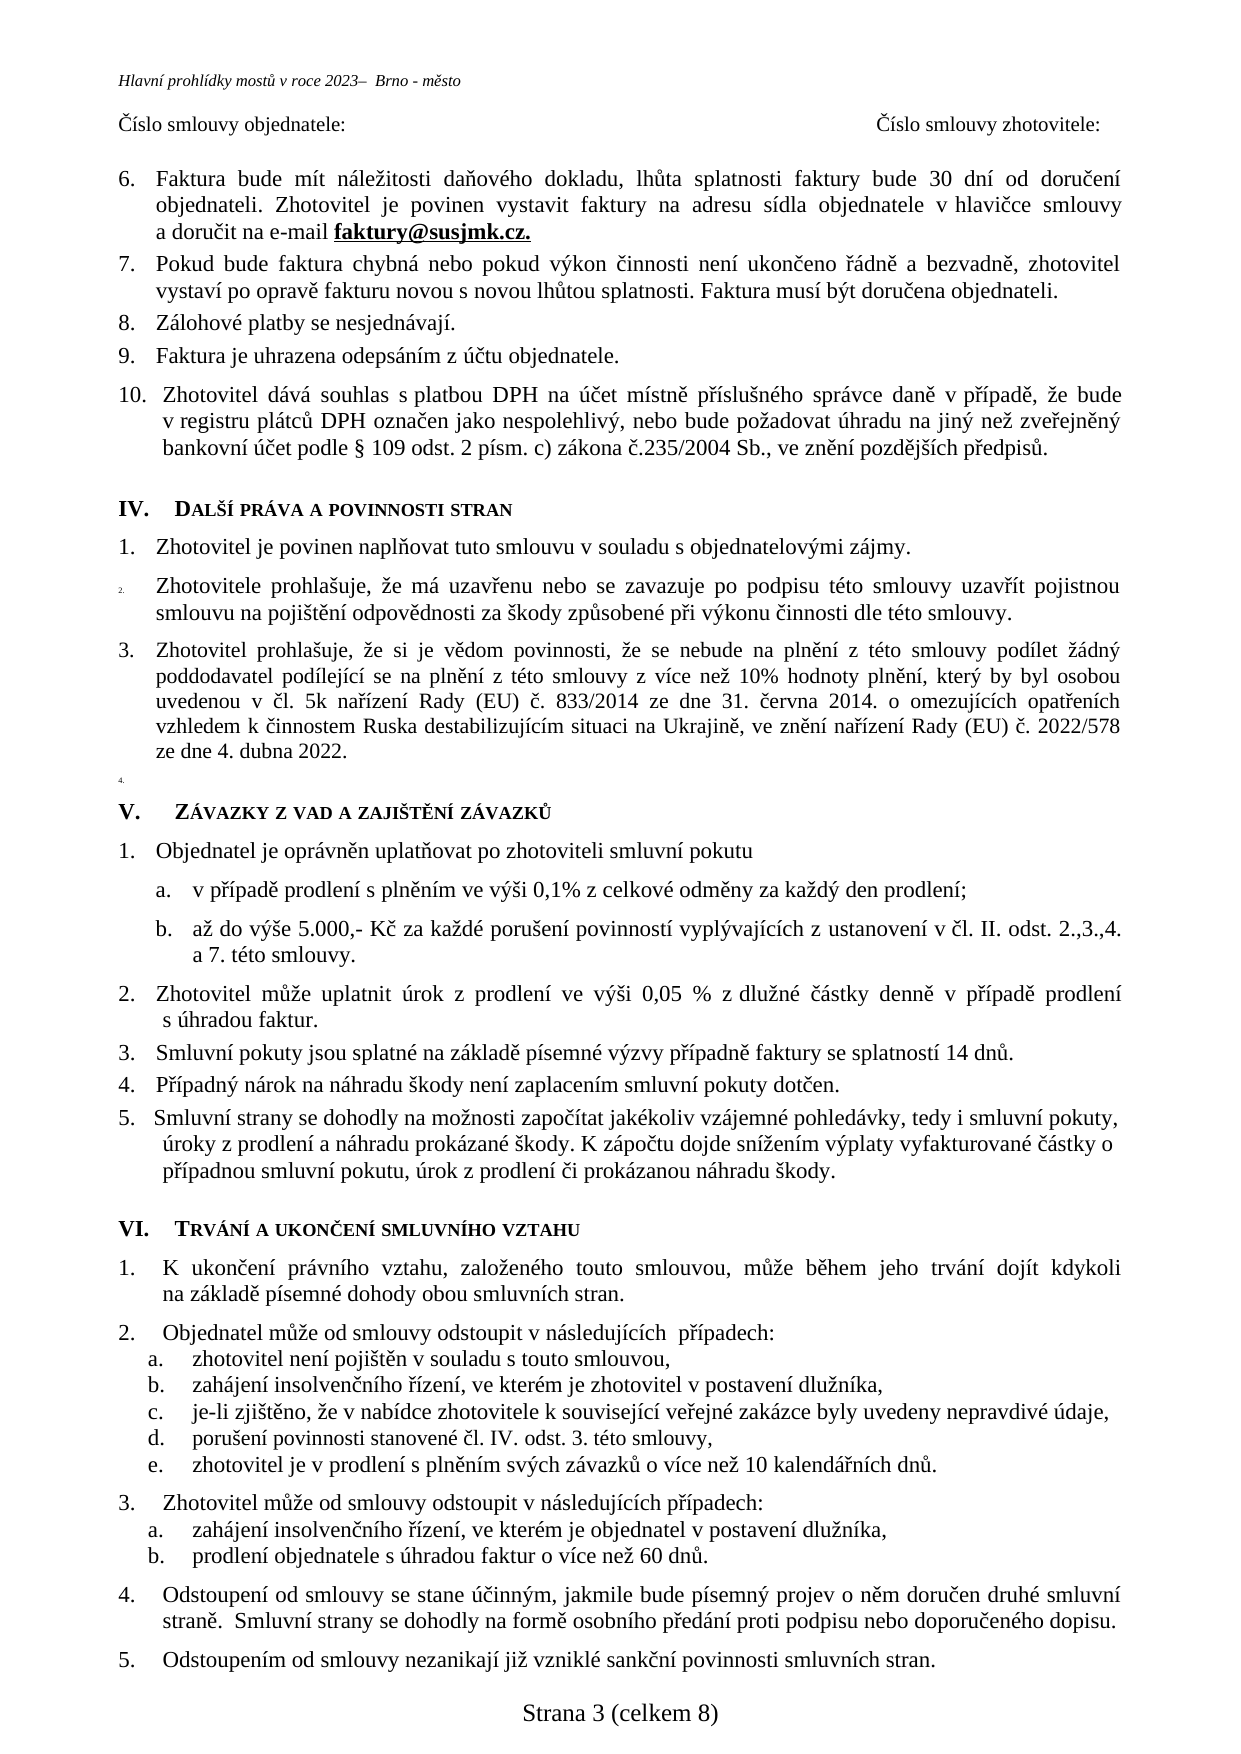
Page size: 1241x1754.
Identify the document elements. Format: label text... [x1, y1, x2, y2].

list zahájení insolvenčního řízení, ve kterém je zhotovitel v postavení dlužníka, [148, 1372, 1122, 1398]
list Zhotovitel dává souhlas s platbou DPH na účet místně příslušného správce daně v případě, že bude v registru plátců DPH označen jako nespolehlivý, nebo bude požadovat úhradu na jiný než zveřejněný bankovní účet podle § 109 odst. 2 písm. c) zákona č.235/2004 Sb., ve znění pozdějších předpisů. [118, 381, 1122, 460]
list Objednatel může od smlouvy odstoupit v následujících případech: [118, 1319, 1122, 1345]
list zhotovitel je v prodlení s plněním svých závazků o více než 10 kalendářních dnů. [148, 1451, 1122, 1477]
list Zhotovitel může od smlouvy odstoupit v následujících případech: [118, 1489, 1122, 1516]
list je-li zjištěno, že v nabídce zhotovitele k související veřejné zakázce byly uvedeny nepravdivé údaje, [148, 1398, 1122, 1424]
list zhotovitel není pojištěn v souladu s touto smlouvou, [148, 1345, 1122, 1372]
list Faktura je uhrazena odepsáním z účtu objednatele. [118, 342, 1122, 368]
list Zhotovitele prohlašuje, že má uzavřenu nebo se zavazuje po podpisu této smlouvy uzavřít pojistnou smlouvu na pojištění odpovědnosti za škody způsobené při výkonu činnosti dle této smlouvy. [118, 572, 1122, 625]
list Další práva a povinnosti stran [118, 494, 1122, 521]
list Zhotovitel prohlašuje, že si je vědom povinnosti, že se nebude na plnění z této smlouvy podílet žádný poddodavatel podílející se na plnění z této smlouvy z více než 10% hodnoty plnění, který by byl osobou uvedenou v čl. 5k nařízení Rady (EU) č. 833/2014 ze dne 31. června 2014. o omezujících opatřeních vzhledem k činnostem Ruska destabilizujícím situaci na Ukrajině, ve znění nařízení Rady (EU) č. 2022/578 ze dne 4. dubna 2022. [118, 637, 1122, 763]
list Zhotovitel může uplatnit úrok z prodlení ve výši 0,05 % z dlužné částky denně v případě prodlení s úhradou faktur. [118, 980, 1122, 1033]
list Zhotovitel je povinen naplňovat tuto smlouvu v souladu s objednatelovými zájmy. [118, 533, 1122, 560]
list Odstoupením od smlouvy nezanikají již vzniklé sankční povinnosti smluvních stran. [118, 1646, 1122, 1673]
list až do výše 5.000,- Kč za každé porušení povinností vyplývajících z ustanovení v čl. II. odst. 2.,3.,4. a 7. této smlouvy. [155, 915, 1122, 967]
list Pokud bude faktura chybná nebo pokud výkon činnosti není ukončeno řádně a bezvadně, zhotovitel vystaví po opravě fakturu novou s novou lhůtou splatnosti. Faktura musí být doručena objednateli. [118, 251, 1122, 303]
list v případě prodlení s plněním ve výši 0,1% z celkové odměny za každý den prodlení; [155, 876, 1122, 902]
list Trvání a ukončení smluvního vztahu [118, 1215, 1122, 1241]
list zahájení insolvenčního řízení, ve kterém je objednatel v postavení dlužníka, [148, 1516, 1122, 1542]
list Odstoupení od smlouvy se stane účinným, jakmile bude písemný projev o něm doručen druhé smluvní straně. Smluvní strany se dohodly na formě osobního předání proti podpisu nebo doporučeného dopisu. [118, 1581, 1122, 1634]
list porušení povinnosti stanovené čl. IV. odst. 3. této smlouvy, [148, 1424, 1122, 1451]
list K ukončení právního vztahu, založeného touto smlouvou, může během jeho trvání dojít kdykoli na základě písemné dohody obou smluvních stran. [118, 1254, 1122, 1306]
list Faktura bude mít náležitosti daňového dokladu, lhůta splatnosti faktury bude 30 dní od doručení objednateli. Zhotovitel je povinen vystavit faktury na adresu sídla objednatele v hlavičce smlouvy a doručit na e-mail faktury@susjmk.cz. [118, 165, 1122, 244]
list Případný nárok na náhradu škody není zaplacením smluvní pokuty dotčen. [118, 1071, 1122, 1098]
list Smluvní pokuty jsou splatné na základě písemné výzvy případně faktury se splatností 14 dnů. [118, 1039, 1122, 1065]
list Závazky z vad a zajištění závazků [118, 798, 1122, 824]
list Zálohové platby se nesjednávají. [118, 309, 1122, 336]
list Objednatel je oprávněn uplatňovat po zhotoviteli smluvní pokutu [118, 837, 1122, 863]
list Smluvní strany se dohodly na možnosti započítat jakékoliv vzájemné pohledávky, tedy i smluvní pokuty, úroky z prodlení a náhradu prokázané škody. K zápočtu dojde snížením výplaty vyfakturované částky o případnou smluvní pokutu, úrok z prodlení či prokázanou náhradu škody. [118, 1104, 1122, 1183]
list prodlení objednatele s úhradou faktur o více než 60 dnů. [148, 1542, 1122, 1568]
